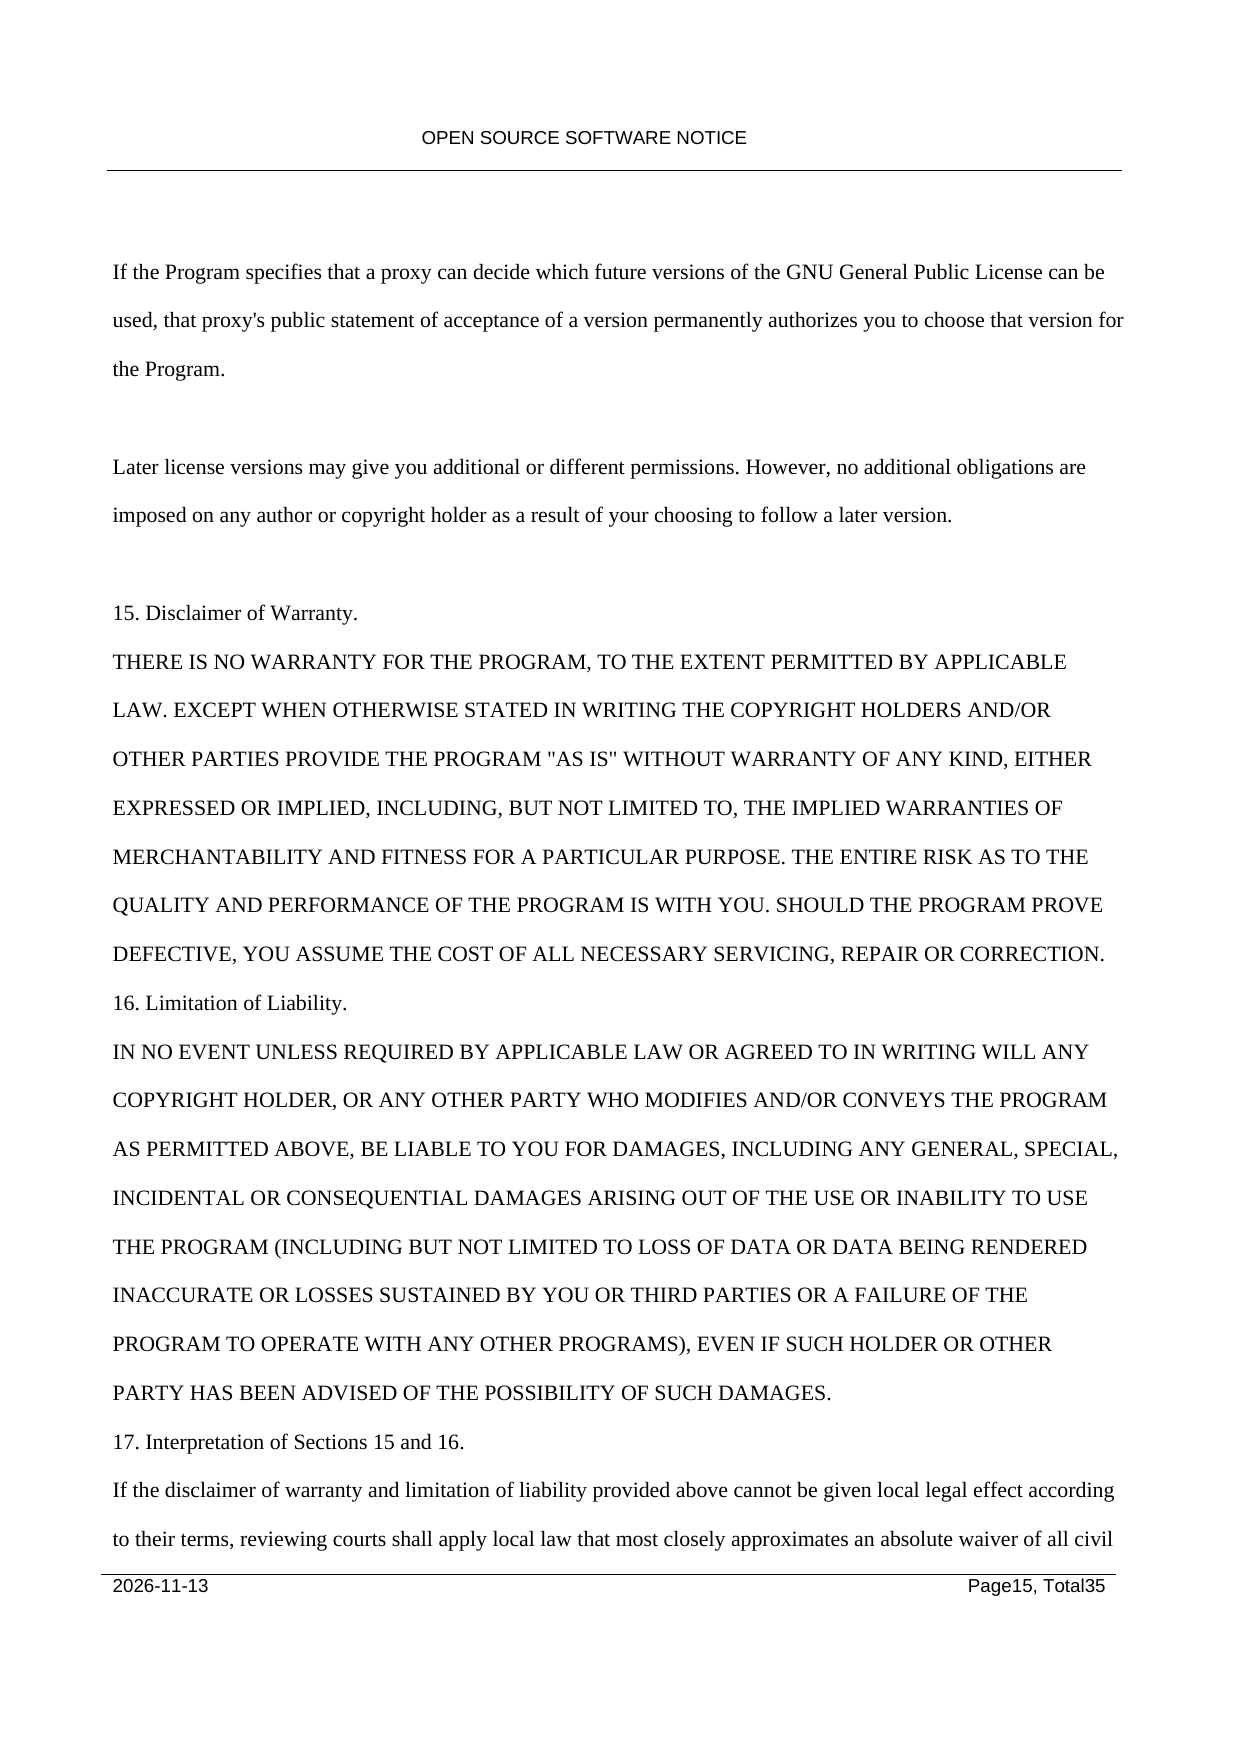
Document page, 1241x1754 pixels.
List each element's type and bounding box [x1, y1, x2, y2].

text [112, 206, 1128, 1555]
